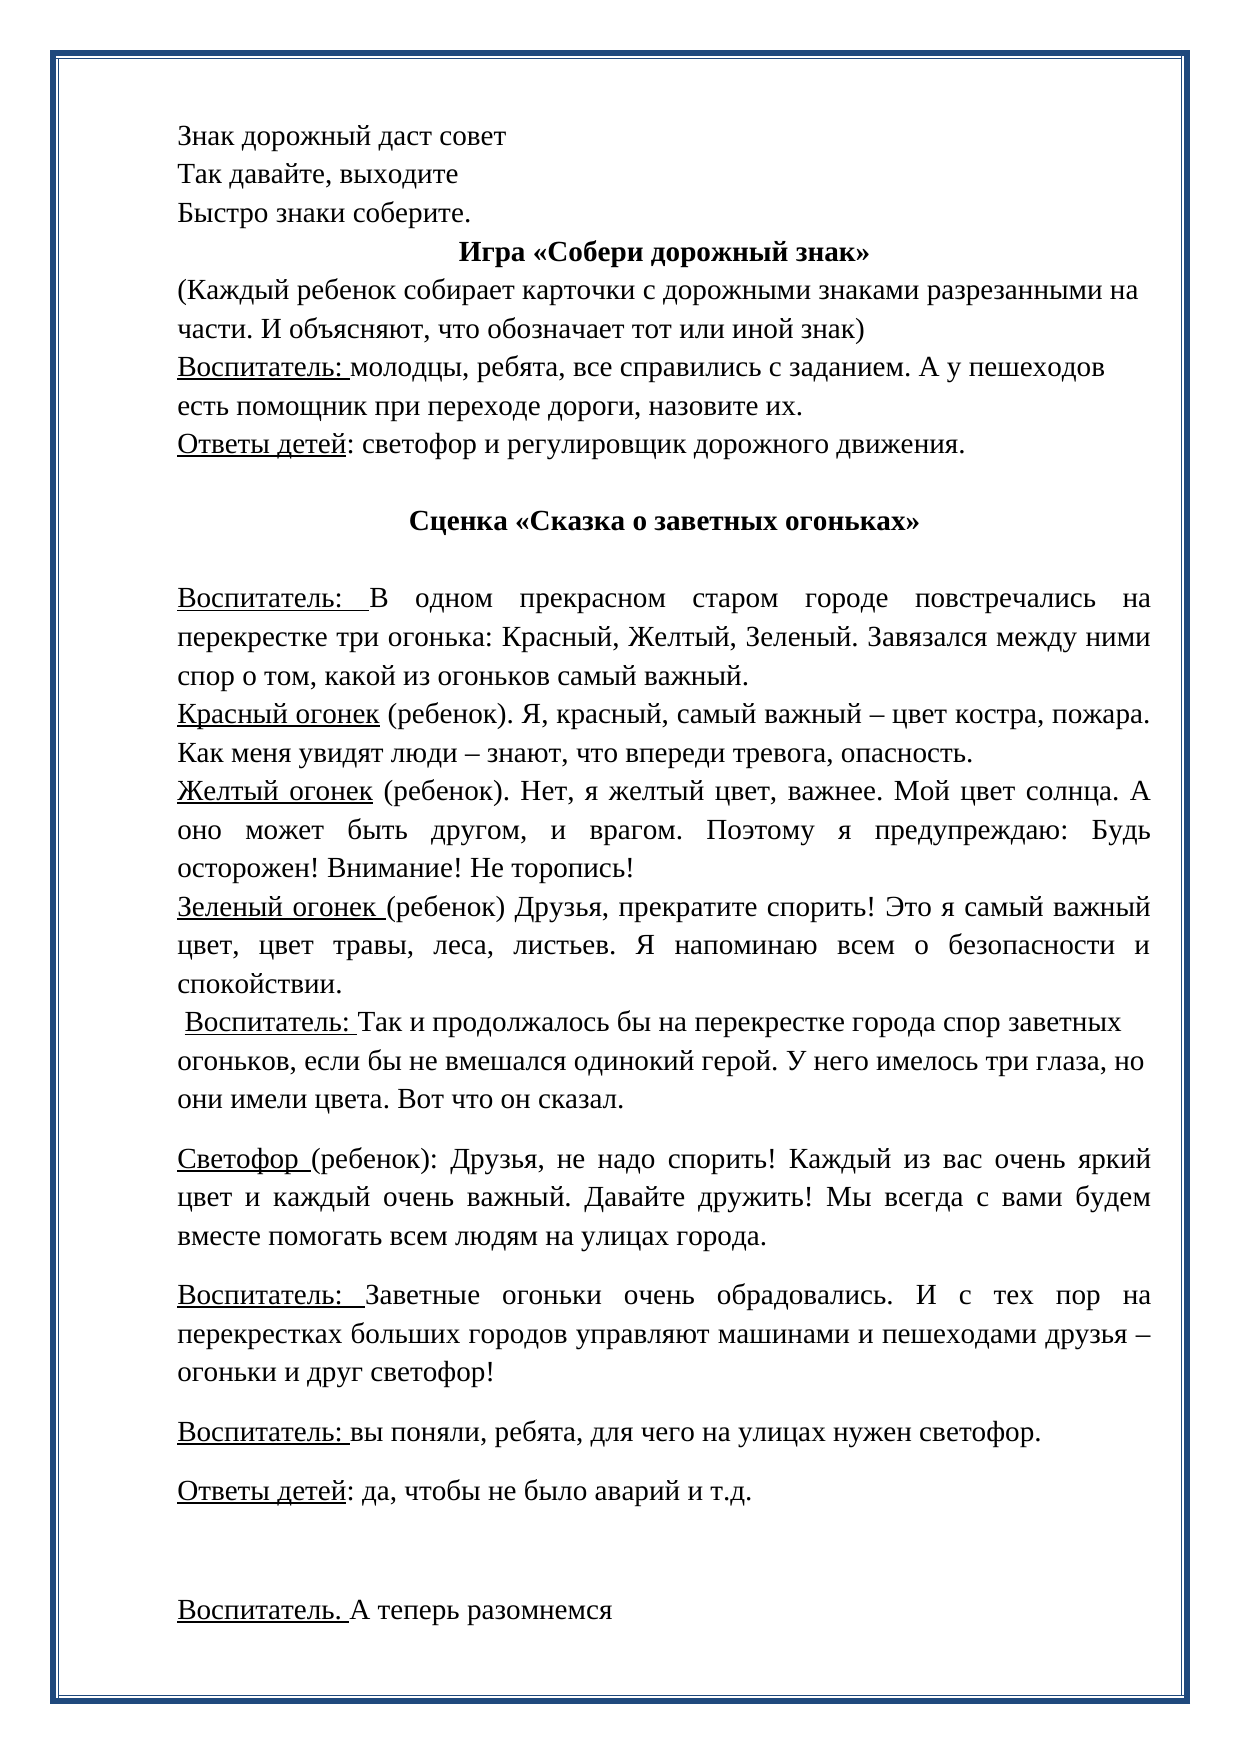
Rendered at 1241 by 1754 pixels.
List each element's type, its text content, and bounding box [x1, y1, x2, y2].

text Светофор (ребенок): Друзья, не надо спорить! Каждый из вас очень яркий цвет и каждый очень важный. Давайте дружить! Мы всегда с вами будем вместе помогать всем людям на улицах города. [177, 1141, 1152, 1252]
text Воспитатель. А теперь разомнемся [177, 1592, 1152, 1626]
text Воспитатель: Заветные огоньки очень обрадовались. И с тех пор на перекрестках больших городов управляют машинами и пешеходами друзья – огоньки и друг светофор! [177, 1277, 1152, 1388]
text Воспитатель: Так и продолжалось бы на перекрестке города спор заветных огоньков, если бы не вмешался одинокий герой. У него имелось три глаза, но они имели цвета. Вот что он сказал. [177, 1004, 1152, 1115]
text Красный огонек (ребенок). Я, красный, самый важный – цвет костра, пожара. Как меня увидят люди – знают, что впереди тревога, опасность. [177, 696, 1152, 768]
text Воспитатель: вы поняли, ребята, для чего на улицах нужен светофор. [177, 1414, 1152, 1447]
text (Каждый ребенок собирает карточки с дорожными знаками разрезанными на части. И объясняют, что обозначает тот или иной знак) [177, 272, 1152, 344]
text Так давайте, выходите [177, 157, 1152, 190]
text Желтый огонек (ребенок). Нет, я желтый цвет, важнее. Мой цвет солнца. А оно может быть другом, и врагом. Поэтому я предупреждаю: Будь осторожен! Внимание! Не торопись! [177, 773, 1152, 884]
text Воспитатель: В одном прекрасном старом городе повстречались на перекрестке три огонька: Красный, Желтый, Зеленый. Завязался между ними спор о том, какой из огоньков самый важный. [177, 581, 1152, 691]
text Игра «Собери дорожный знак» [177, 234, 1152, 267]
text Знак дорожный даст совет [177, 118, 1152, 152]
text Быстро знаки соберите. [177, 195, 1152, 229]
text Ответы детей: светофор и регулировщик дорожного движения. [177, 426, 1152, 460]
text Воспитатель: молодцы, ребята, все справились с заданием. А у пешеходов есть помощник при переходе дороги, назовите их. [177, 349, 1152, 421]
text Ответы детей: да, чтобы не было аварий и т.д. [177, 1473, 1152, 1507]
text Сценка «Сказка о заветных огоньках» [177, 503, 1152, 537]
text Зеленый огонек (ребенок) Друзья, прекратите спорить! Это я самый важный цвет, цвет травы, леса, листьев. Я напоминаю всем о безопасности и спокойствии. [177, 889, 1152, 999]
